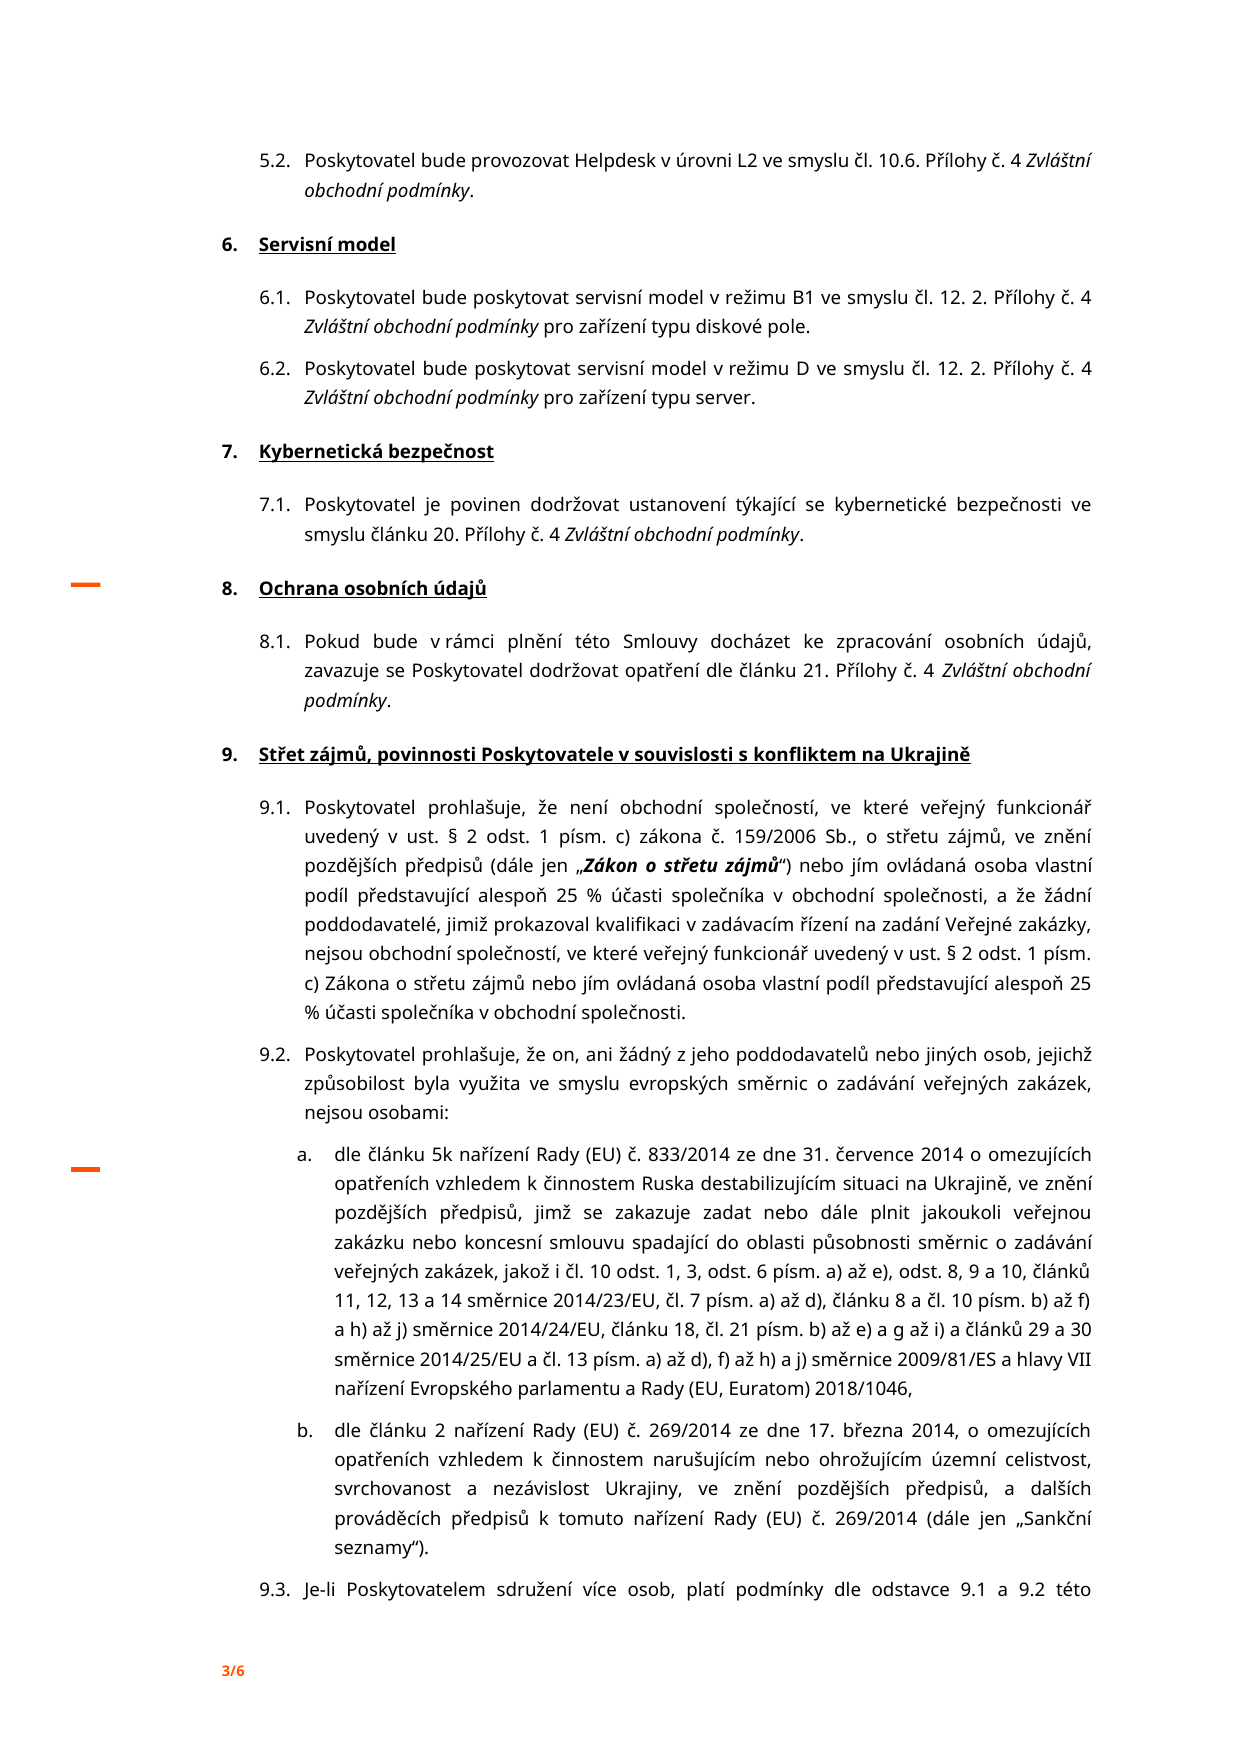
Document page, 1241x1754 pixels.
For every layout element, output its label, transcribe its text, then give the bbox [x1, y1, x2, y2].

subtitle Kybernetická bezpečnost [222, 439, 1093, 464]
list Poskytovatel bude poskytovat servisní model v režimu D ve smyslu čl. 12. 2. Přílohy č. 4 Zvláštní obchodní podmínky pro zařízení typu server. [259, 355, 1093, 410]
list dle článku 5k nařízení Rady (EU) č. 833/2014 ze dne 31. července 2014 o omezujících opatřeních vzhledem k činnostem Ruska destabilizujícím situaci na Ukrajině, ve znění pozdějších předpisů, jimž se zakazuje zadat nebo dále plnit jakoukoli veřejnou zakázku nebo koncesní smlouvu spadající do oblasti působnosti směrnic o zadávání veřejných zakázek, jakož i čl. 10 odst. 1, 3, odst. 6 písm. a) až e), odst. 8, 9 a 10, článků 11, 12, 13 a 14 směrnice 2014/23/EU, čl. 7 písm. a) až d), článku 8 a čl. 10 písm. b) až f) a h) až j) směrnice 2014/24/EU, článku 18, čl. 21 písm. b) až e) a g až i) a článků 29 a 30 směrnice 2014/25/EU a čl. 13 písm. a) až d), f) až h) a j) směrnice 2009/81/ES a hlavy VII nařízení Evropského parlamentu a Rady (EU, Euratom) 2018/1046, [297, 1141, 1093, 1401]
subtitle Střet zájmů, povinnosti Poskytovatele v souvislosti s konfliktem na Ukrajině [222, 741, 1093, 767]
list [259, 1576, 1093, 1601]
list dle článku 2 nařízení Rady (EU) č. 269/2014 ze dne 17. března 2014, o omezujících opatřeních vzhledem k činnostem narušujícím nebo ohrožujícím územní celistvost, svrchovanost a nezávislost Ukrajiny, ve znění pozdějších předpisů, a dalších prováděcích předpisů k tomuto nařízení Rady (EU) č. 269/2014 (dále jen „Sankční seznamy“). [297, 1417, 1093, 1560]
subtitle Ochrana osobních údajů [222, 575, 1093, 601]
subtitle Servisní model [222, 231, 1093, 257]
list Poskytovatel prohlašuje, že není obchodní společností, ve které veřejný funkcionář uvedený v ust. § 2 odst. 1 písm. c) zákona č. 159/2006 Sb., o střetu zájmů, ve znění pozdějších předpisů (dále jen „Zákon o střetu zájmů“) nebo jím ovládaná osoba vlastní podíl představující alespoň 25 % účasti společníka v obchodní společnosti, a že žádní poddodavatelé, jimiž prokazoval kvalifikaci v zadávacím řízení na zadání Veřejné zakázky, nejsou obchodní společností, ve které veřejný funkcionář uvedený v ust. § 2 odst. 1 písm. c) Zákona o střetu zájmů nebo jím ovládaná osoba vlastní podíl představující alespoň 25 % účasti společníka v obchodní společnosti. [259, 794, 1093, 1024]
list Poskytovatel bude provozovat Helpdesk v úrovni L2 ve smyslu čl. 10.6. Přílohy č. 4 Zvláštní obchodní podmínky. [259, 148, 1093, 202]
list Poskytovatel je povinen dodržovat ustanovení týkající se kybernetické bezpečnosti ve smyslu článku 20. Přílohy č. 4 Zvláštní obchodní podmínky. [259, 492, 1093, 547]
list Pokud bude v rámci plnění této Smlouvy docházet ke zpracování osobních údajů, zavazuje se Poskytovatel dodržovat opatření dle článku 21. Přílohy č. 4 Zvláštní obchodní podmínky. [259, 628, 1093, 712]
list Poskytovatel prohlašuje, že on, ani žádný z jeho poddodavatelů nebo jiných osob, jejichž způsobilost byla využita ve smyslu evropských směrnic o zadávání veřejných zakázek, nejsou osobami: [259, 1041, 1093, 1125]
list Poskytovatel bude poskytovat servisní model v režimu B1 ve smyslu čl. 12. 2. Přílohy č. 4 Zvláštní obchodní podmínky pro zařízení typu diskové pole. [259, 284, 1093, 339]
